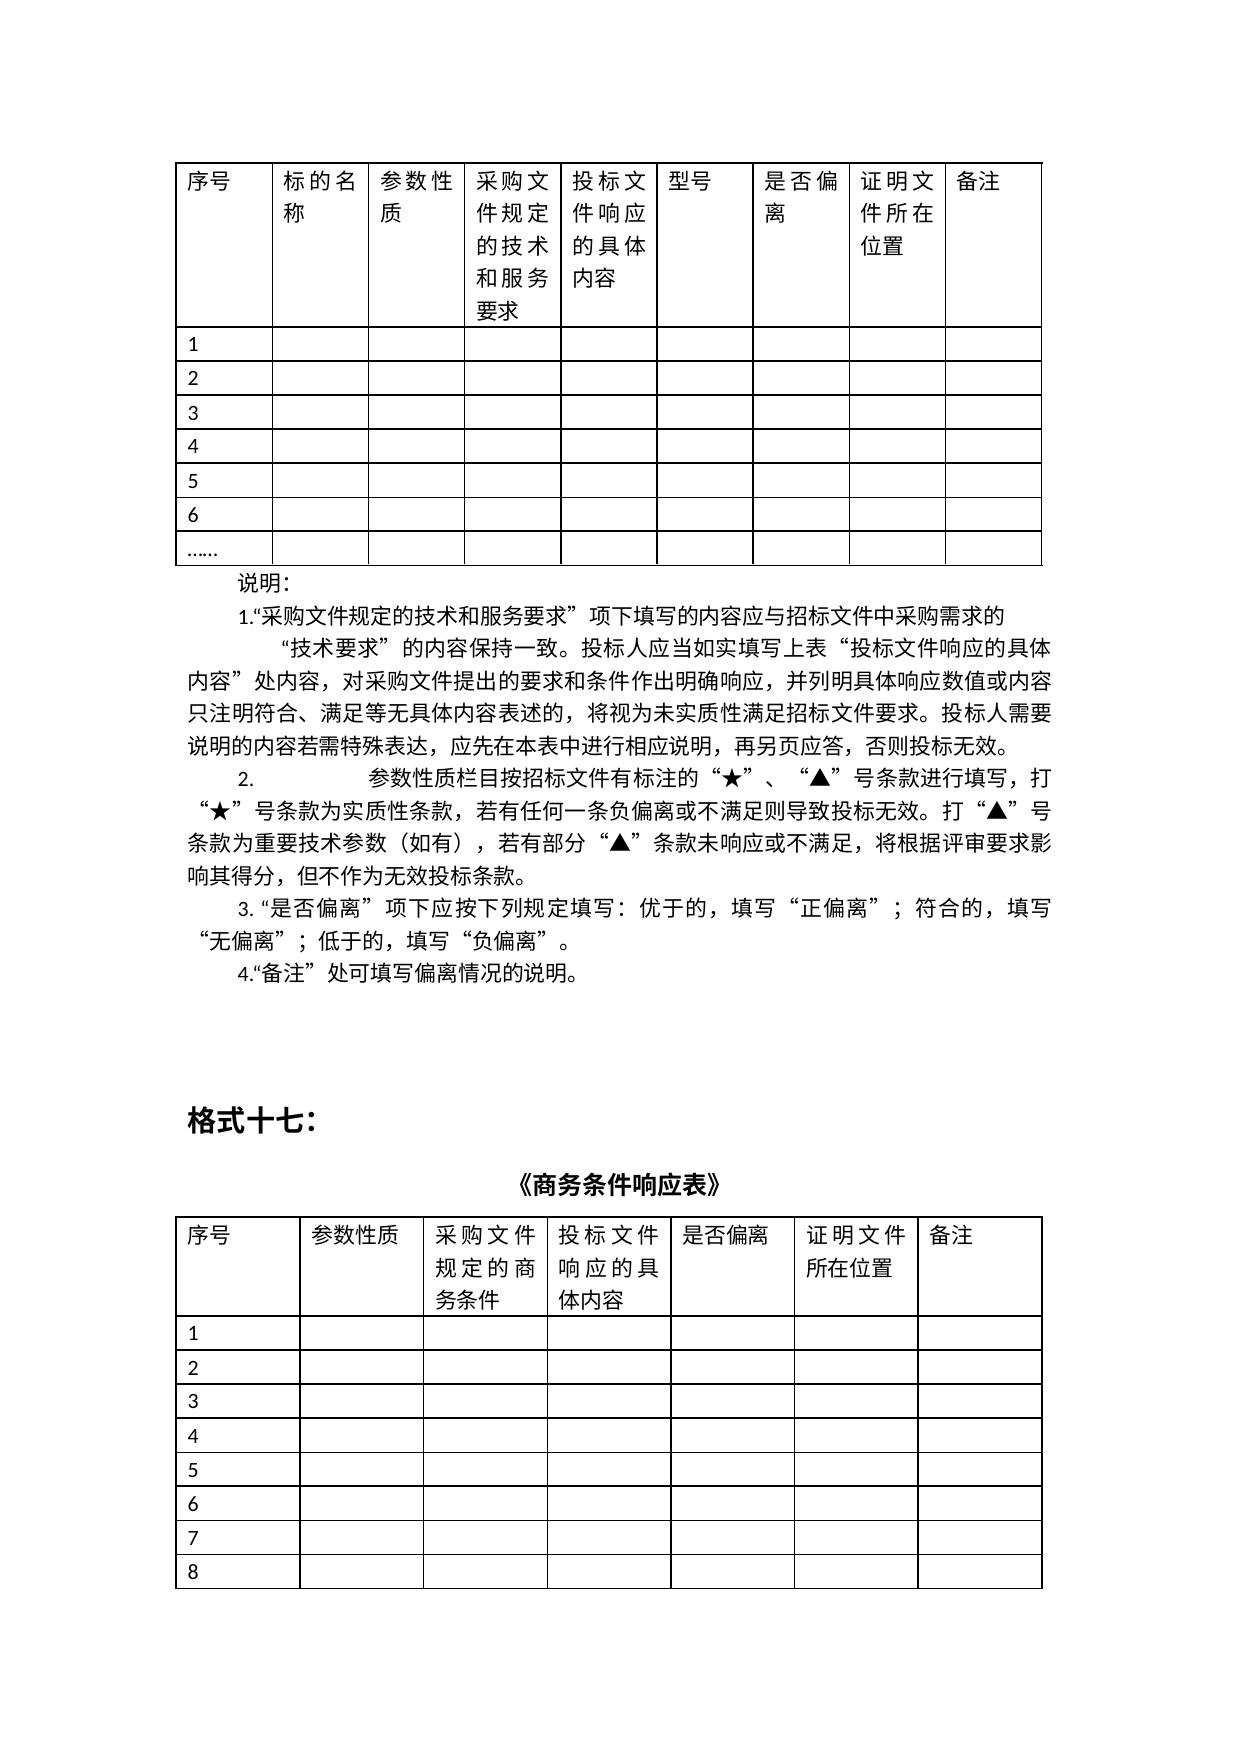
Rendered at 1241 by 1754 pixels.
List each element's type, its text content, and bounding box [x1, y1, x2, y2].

table_cell [672, 1487, 794, 1519]
table_cell 6 [177, 498, 272, 530]
table_cell [273, 396, 368, 428]
table_cell [562, 498, 656, 530]
table_cell [273, 532, 368, 564]
table_cell [369, 430, 464, 462]
table_cell [754, 532, 849, 564]
table_cell 2 [177, 1351, 299, 1383]
table_cell [850, 532, 945, 564]
table_cell [795, 1385, 917, 1417]
table_cell [562, 362, 656, 394]
table_cell [465, 362, 560, 394]
table_cell [424, 1555, 547, 1588]
table_cell [562, 396, 656, 428]
table_cell [301, 1555, 423, 1588]
table_cell [424, 1521, 547, 1553]
table_cell [301, 1487, 423, 1519]
table_cell 3 [177, 396, 272, 428]
table_cell [946, 464, 1041, 496]
table_cell [850, 362, 945, 394]
text 3. “是否偏离”项下应按下列规定填写：优于的，填写“正偏离”；符合的，填写“无偏离”；低于的，填写“负偏离”。 [187, 891, 1053, 956]
table_cell …… [177, 532, 272, 564]
table_cell [548, 1487, 670, 1519]
table_cell 3 [177, 1385, 299, 1417]
table_cell [795, 1351, 917, 1383]
table_header 序号 [177, 1218, 299, 1315]
table_cell [946, 328, 1041, 360]
table_cell [672, 1555, 794, 1588]
table_cell 1 [177, 1317, 299, 1349]
table_cell [465, 532, 560, 564]
table_header 证明文件所在位置 [850, 164, 945, 326]
table_cell [672, 1521, 794, 1553]
table_cell [658, 430, 752, 462]
table_cell [369, 328, 464, 360]
table_cell [548, 1453, 670, 1485]
table_cell [946, 396, 1041, 428]
table_header 型号 [658, 164, 752, 326]
table_cell [548, 1521, 670, 1553]
table_header 证明文件所在位置 [795, 1218, 917, 1315]
table_cell 7 [177, 1521, 299, 1553]
text 4.“备注”处可填写偏离情况的说明。 [187, 956, 1053, 988]
table_cell [301, 1317, 423, 1349]
table_cell [424, 1351, 547, 1383]
table_cell [795, 1453, 917, 1485]
table_cell [672, 1419, 794, 1451]
table_cell [850, 430, 945, 462]
table_cell 2 [177, 362, 272, 394]
table_cell [795, 1555, 917, 1588]
table_cell [658, 498, 752, 530]
table_cell [850, 464, 945, 496]
table_cell [919, 1487, 1041, 1519]
table_cell [850, 328, 945, 360]
table_header 序号 [177, 164, 272, 326]
table_header 备注 [946, 164, 1041, 326]
table_cell [658, 464, 752, 496]
table_cell [301, 1351, 423, 1383]
table_cell [424, 1487, 547, 1519]
table_cell [658, 532, 752, 564]
table_cell [795, 1487, 917, 1519]
table_cell [273, 498, 368, 530]
table_cell [919, 1453, 1041, 1485]
table_cell [795, 1419, 917, 1451]
table_cell [465, 430, 560, 462]
table_cell [424, 1419, 547, 1451]
table_header 投标文件响应的具体内容 [562, 164, 656, 326]
table_cell [919, 1419, 1041, 1451]
table_cell [672, 1385, 794, 1417]
table_cell 8 [177, 1555, 299, 1588]
table_cell [672, 1351, 794, 1383]
table_cell [301, 1521, 423, 1553]
table_cell [548, 1385, 670, 1417]
table_cell [548, 1555, 670, 1588]
table_cell 4 [177, 430, 272, 462]
table_cell [369, 498, 464, 530]
table_header 采购文件规定的技术和服务要求 [465, 164, 560, 326]
table_cell [548, 1317, 670, 1349]
table_cell [424, 1453, 547, 1485]
table_cell [465, 328, 560, 360]
table_cell [562, 328, 656, 360]
text 格式十七： [187, 1086, 1053, 1151]
table_cell [919, 1521, 1041, 1553]
text 2. 参数性质栏目按招标文件有标注的“★”、“▲”号条款进行填写，打“★”号条款为实质性条款，若有任何一条负偏离或不满足则导致投标无效。打“▲”号条款为重要技术参数（如有），若有部分“▲”条款未响应或不满足，将根据评审要求影响其得分，但不作为无效投标条款。 [187, 761, 1053, 891]
table_cell [850, 396, 945, 428]
table_header 是否偏离 [754, 164, 849, 326]
table_header 参数性质 [369, 164, 464, 326]
table_cell [795, 1521, 917, 1553]
table_cell [369, 532, 464, 564]
text 《商务条件响应表》 [187, 1151, 1053, 1216]
table_cell [562, 532, 656, 564]
table_cell [919, 1385, 1041, 1417]
table_cell [465, 396, 560, 428]
table_cell 4 [177, 1419, 299, 1451]
table_cell [850, 498, 945, 530]
table_cell [946, 362, 1041, 394]
table_cell [946, 498, 1041, 530]
table_cell [919, 1351, 1041, 1383]
text 说明： [187, 566, 1053, 598]
table_cell [465, 464, 560, 496]
table_cell [424, 1317, 547, 1349]
table_cell [301, 1419, 423, 1451]
table_cell [672, 1317, 794, 1349]
table_header 采购文件规定的商务条件 [424, 1218, 547, 1315]
table_cell [369, 362, 464, 394]
table_cell [946, 532, 1041, 564]
text 1.“采购文件规定的技术和服务要求”项下填写的内容应与招标文件中采购需求的 “技术要求”的内容保持一致。投标人应当如实填写上表“投标文件响应的具体内容”处内容，对采购文件提出的要求和条件作出明确响应，并列明具体响应数值或内容，只注明符合、满足等无具体内容表述的，将视为未实质性满足招标文件要求。投标人需要说明的内容若需特殊表达，应先在本表中进行相应说明，再另页应答，否则投标无效。 [187, 598, 1053, 761]
table_cell [301, 1385, 423, 1417]
table_cell [301, 1453, 423, 1485]
table_header 投标文件响应的具体内容 [548, 1218, 670, 1315]
table_cell [754, 362, 849, 394]
table_header 备注 [919, 1218, 1041, 1315]
table_cell 6 [177, 1487, 299, 1519]
table_cell [658, 396, 752, 428]
table_cell [273, 328, 368, 360]
table_cell [754, 498, 849, 530]
table_cell 5 [177, 1453, 299, 1485]
table_cell [754, 328, 849, 360]
table_cell [369, 464, 464, 496]
table_cell [562, 430, 656, 462]
table_cell [369, 396, 464, 428]
table_cell [754, 430, 849, 462]
table_cell [754, 464, 849, 496]
table_cell [946, 430, 1041, 462]
table_header 是否偏离 [672, 1218, 794, 1315]
table_cell [273, 430, 368, 462]
table_cell [672, 1453, 794, 1485]
table_cell [273, 464, 368, 496]
table_cell [273, 362, 368, 394]
table_cell [658, 362, 752, 394]
table_header 参数性质 [301, 1218, 423, 1315]
table_cell 5 [177, 464, 272, 496]
table_cell [424, 1385, 547, 1417]
table_cell [562, 464, 656, 496]
table_cell [919, 1555, 1041, 1588]
table_cell [465, 498, 560, 530]
table_cell [658, 328, 752, 360]
table_cell 1 [177, 328, 272, 360]
table_cell [548, 1419, 670, 1451]
table_cell [919, 1317, 1041, 1349]
table_cell [548, 1351, 670, 1383]
table_header 标的名称 [273, 164, 368, 326]
table_cell [795, 1317, 917, 1349]
table_cell [754, 396, 849, 428]
